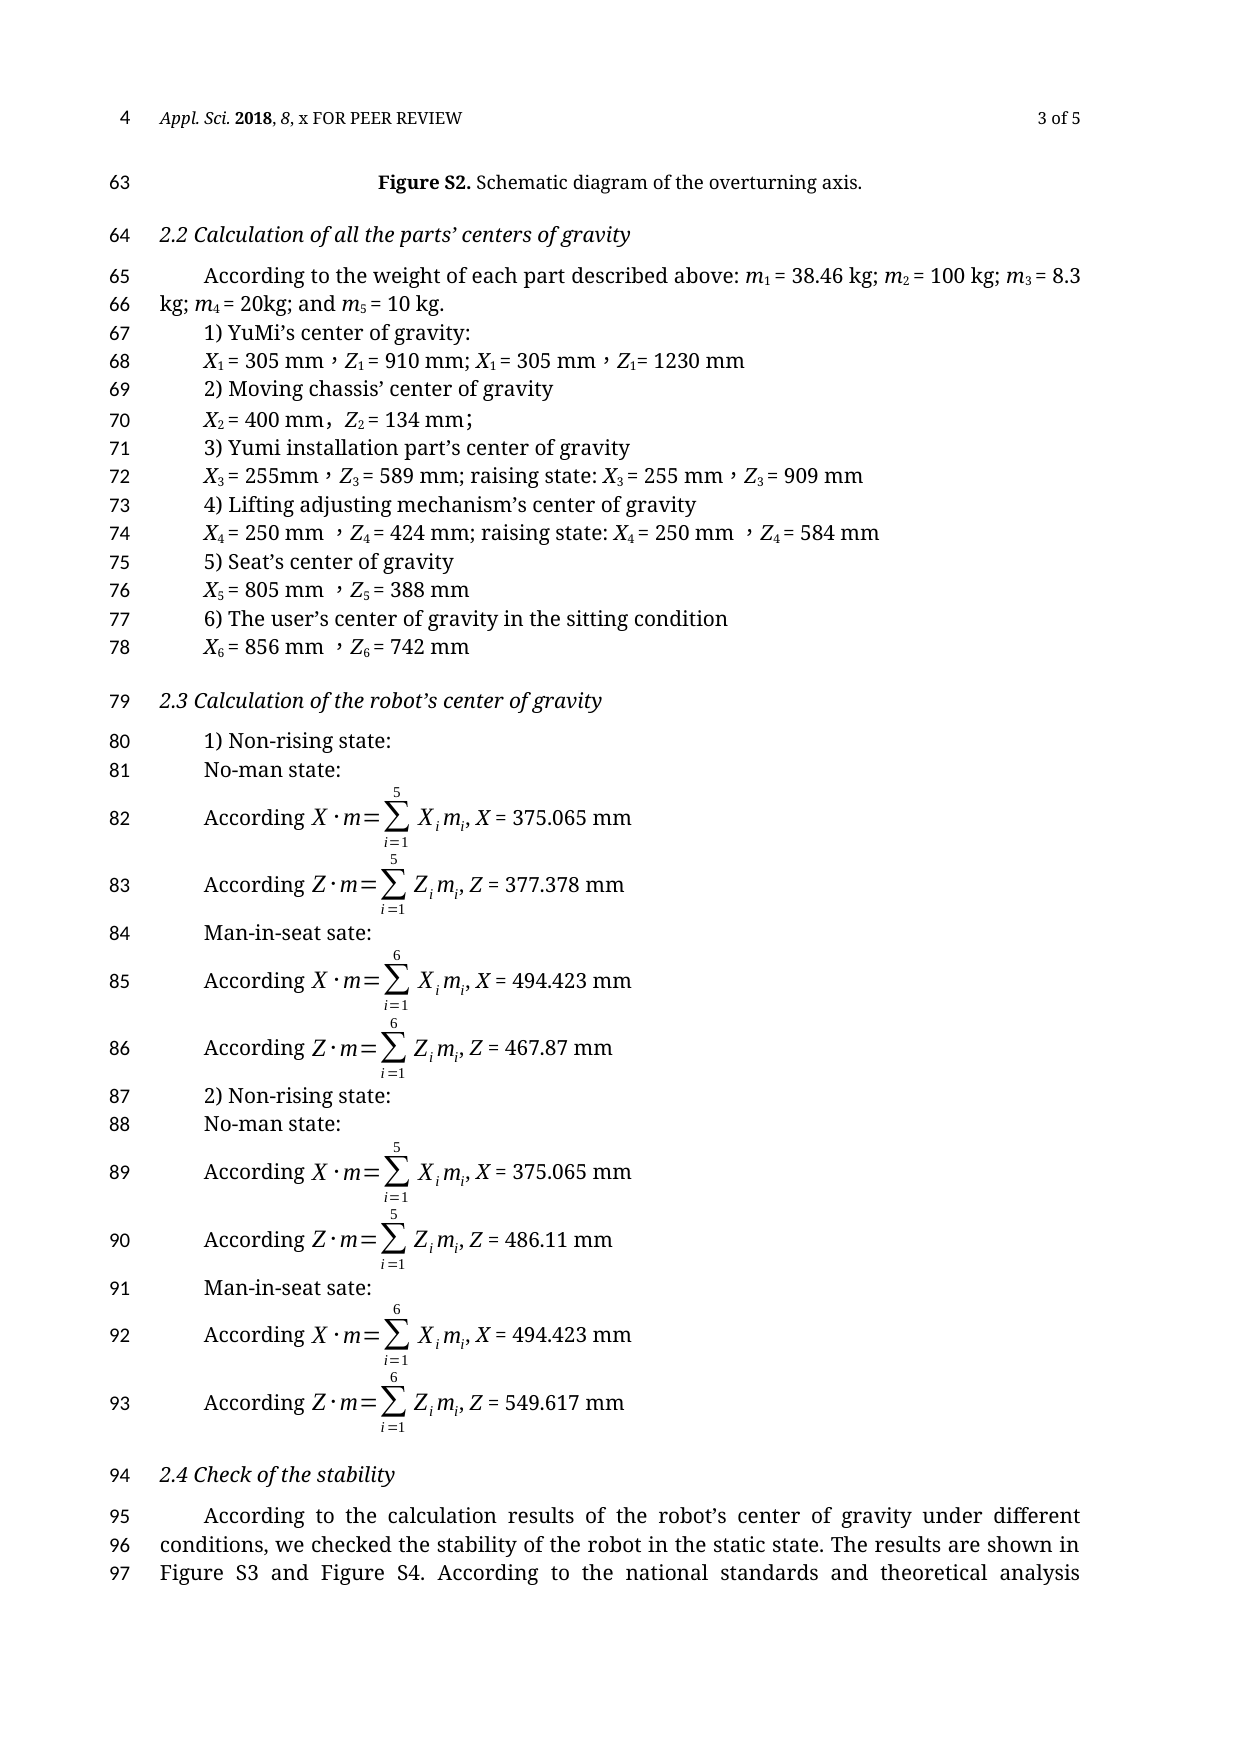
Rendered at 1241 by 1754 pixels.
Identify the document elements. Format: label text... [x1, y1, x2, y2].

text According , X = 494.423 mm [159, 1301, 1081, 1368]
text 3) Yumi installation part’s center of gravity [159, 433, 1081, 462]
text According , Z = 549.617 mm [159, 1368, 1081, 1436]
text X2 = 400 mm，Z2 = 134 mm； [159, 403, 1081, 433]
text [159, 1502, 1081, 1587]
text X4 = 250 mm ，Z4 = 424 mm; raising state: X4 = 250 mm ，Z4 = 584 mm [159, 518, 1081, 547]
text According , Z = 377.378 mm [159, 851, 1081, 918]
text X1 = 305 mm，Z1 = 910 mm; X1 = 305 mm，Z1= 1230 mm [159, 346, 1081, 374]
text X6 = 856 mm ，Z6 = 742 mm [159, 632, 1081, 661]
text 4) Lifting adjusting mechanism’s center of gravity [159, 490, 1081, 518]
text According , Z = 467.87 mm [159, 1014, 1081, 1081]
text According , Z = 486.11 mm [159, 1205, 1081, 1273]
subtitle 2.2 Calculation of all the parts’ centers of gravity [159, 220, 1081, 248]
text Man-in-seat sate: [159, 918, 1081, 947]
text Man-in-seat sate: [159, 1273, 1081, 1301]
text 1) YuMi’s center of gravity: [159, 318, 1081, 346]
text No-man state: [159, 755, 1081, 783]
text 5) Seat’s center of gravity [159, 547, 1081, 575]
text X5 = 805 mm ，Z5 = 388 mm [159, 575, 1081, 604]
text 2) Non-rising state: [159, 1081, 1081, 1109]
text 2) Moving chassis’ center of gravity [159, 374, 1081, 403]
text Figure S2. Schematic diagram of the overturning axis. [204, 168, 1036, 195]
text According , X = 494.423 mm [159, 947, 1081, 1014]
text According to the weight of each part described above: m1 = 38.46 kg; m2 = 100 kg; m3 = 8.3 kg; m4 = 20kg; and m5 = 10 kg. [159, 261, 1081, 318]
subtitle 2.4 Check of the stability [159, 1461, 1081, 1489]
text 6) The user’s center of gravity in the sitting condition [159, 604, 1081, 632]
text 1) Non-rising state: [159, 727, 1081, 755]
text According , X = 375.065 mm [159, 1138, 1081, 1205]
text X3 = 255mm，Z3 = 589 mm; raising state: X3 = 255 mm，Z3 = 909 mm [159, 462, 1081, 490]
subtitle 2.3 Calculation of the robot’s center of gravity [159, 686, 1081, 714]
text According , X = 375.065 mm [159, 783, 1081, 851]
text No-man state: [159, 1109, 1081, 1138]
